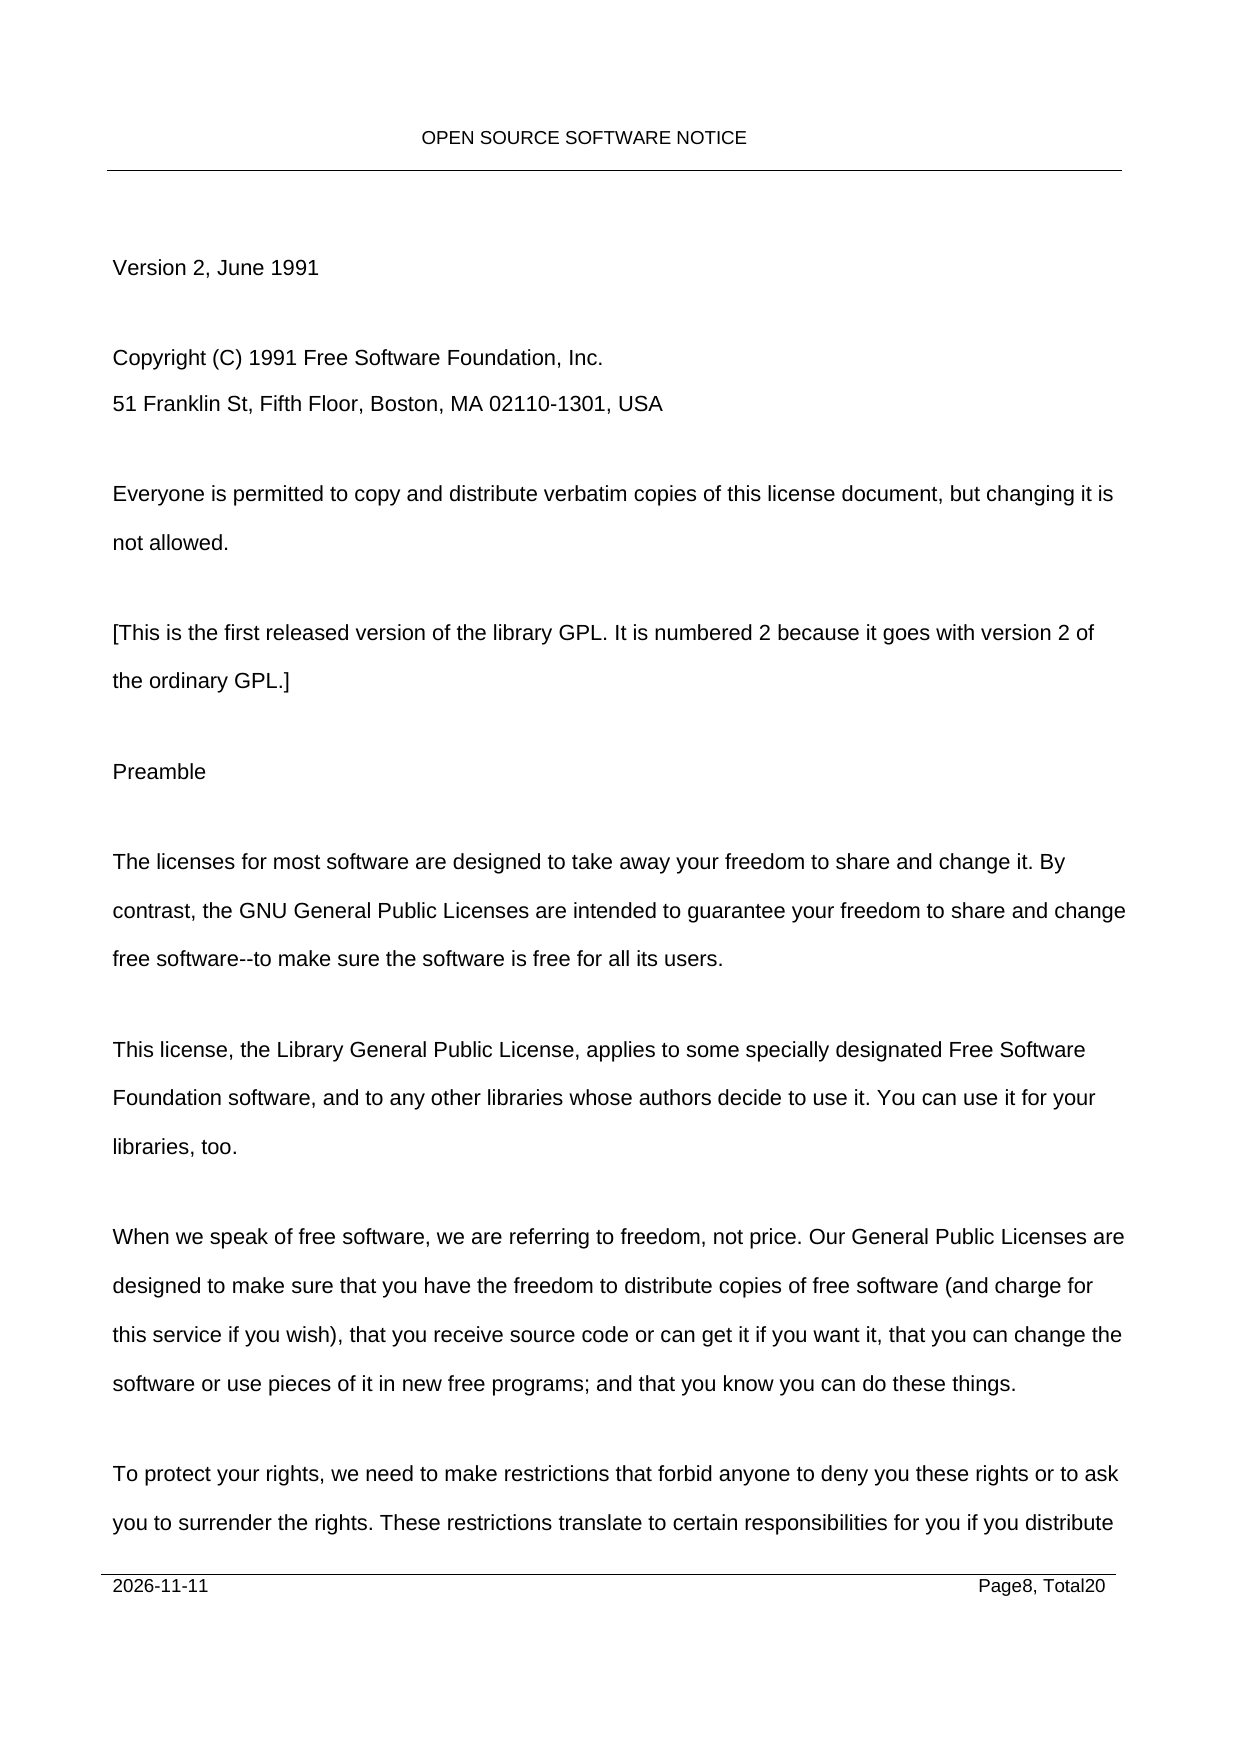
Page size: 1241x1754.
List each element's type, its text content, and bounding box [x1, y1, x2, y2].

text The licenses for most software are designed to take away your freedom to share and change it. By contrast, the GNU General Public Licenses are intended to guarantee your freedom to share and change free software--to make sure the software is free for all its users. [112, 845, 1128, 975]
text When we speak of free software, we are referring to freedom, not price. Our General Public Licenses are designed to make sure that you have the freedom to distribute copies of free software (and charge for this service if you wish), that you receive source code or can get it if you want it, that you can change the software or use pieces of it in new free programs; and that you know you can do these things. [112, 1221, 1128, 1399]
text This license, the Library General Public License, applies to some specially designated Free Software Foundation software, and to any other libraries whose authors decide to use it. You can use it for your libraries, too. [112, 1033, 1128, 1163]
text Copyright (C) 1991 Free Software Foundation, Inc. [112, 342, 1128, 374]
text [This is the first released version of the library GPL. It is numbered 2 because it goes with version 2 of the ordinary GPL.] [112, 616, 1128, 697]
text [112, 1457, 1128, 1538]
text 51 Franklin St, Fifth Floor, Boston, MA 02110-1301, USA [112, 387, 1128, 419]
text Version 2, June 1991 [112, 251, 1128, 284]
text Everyone is permitted to copy and distribute verbatim copies of this license document, but changing it is not allowed. [112, 477, 1128, 558]
text Preamble [112, 755, 1128, 787]
